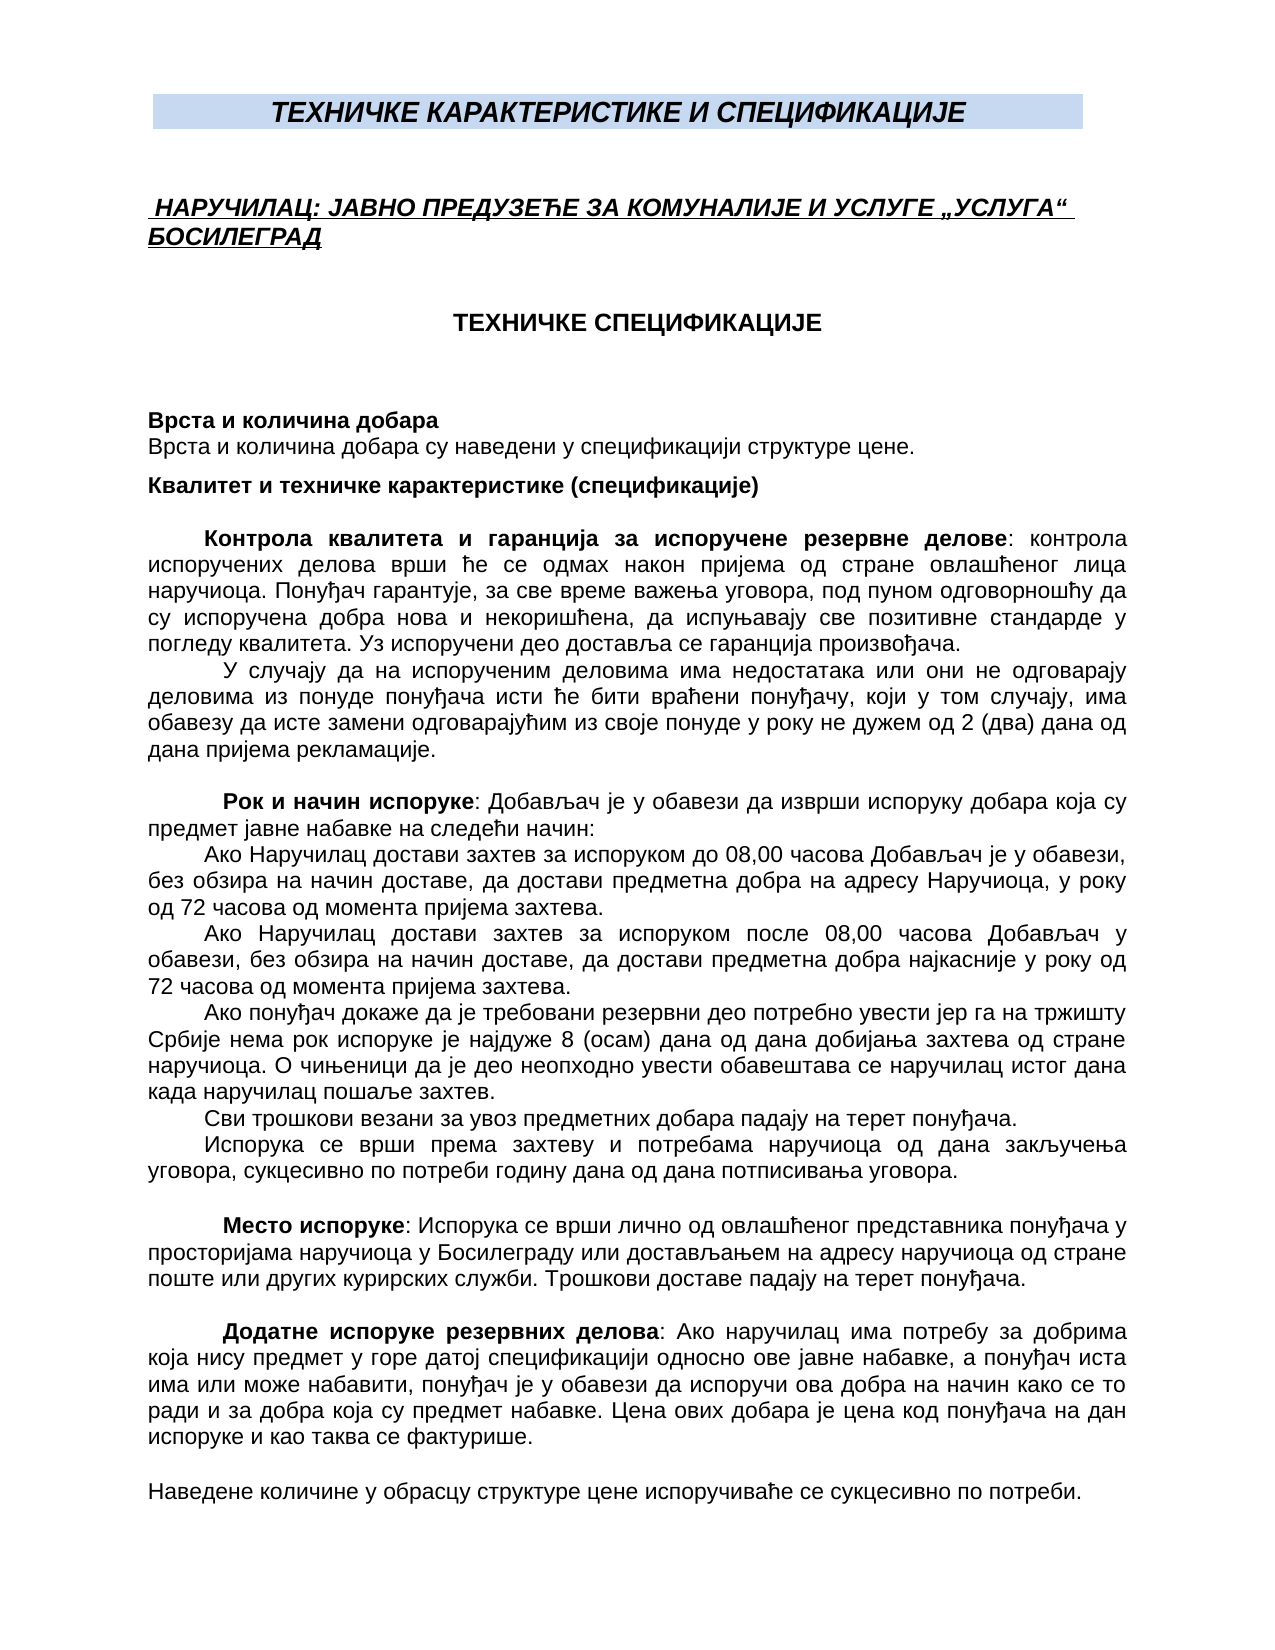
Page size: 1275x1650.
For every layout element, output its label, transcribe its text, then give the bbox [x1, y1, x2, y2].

text Ако Наручилац достави захтев за испоруком до 08,00 часова Добављач је у обавези, без обзира на начин доставе, да достави предметна добра на адресу Наручиоца, у року од 72 часова од момента пријема захтева. [148, 841, 1127, 920]
text ТЕХНИЧКЕ СПЕЦИФИКАЦИЈЕ [148, 308, 1127, 337]
text Место испоруке: Испорука се врши лично од овлашћеног представника понуђача у просторијама наручиоца у Босилеграду или достављањем на адресу наручиоца од стране поште или других курирских служби. Трошкови доставе падају на терет понуђача. [148, 1212, 1127, 1291]
text Контрола квалитета и гаранција за испоручене резервне делове: контрола испоручених делова врши ће се одмах након пријема од стране овлашћеног лица наручиоца. Понуђач гарантује, за све време важења уговора, под пуном одговорношћу да су испоручена добра нова и некоришћена, да испуњавају све позитивне стандарде у погледу квалитета. Уз испоручени део доставља се гаранција произвођача. [148, 525, 1127, 657]
text Ако понуђач докаже да је требовани резервни део потребно увести јер га на тржишту Србије нема рок испоруке је најдуже 8 (осам) дана од дана добијања захтева од стране наручиоца. О чињеници да је део неопходно увести обавештава се наручилац истог дана када наручилац пошаље захтев. [148, 999, 1127, 1104]
text У случају да на испорученим деловима има недостатака или они не одговарају деловима из понуде понуђача исти ће бити враћени понуђачу, који у том случају, има обавезу да исте замени одговарајућим из своје понуде у року не дужем од 2 (два) дана од дана пријема рекламације. [148, 657, 1127, 762]
text Наведене количине у обрасцу структуре цене испоручиваће се сукцесивно по потреби. [148, 1478, 1127, 1505]
text Ако Наручилац достави захтев за испоруком после 08,00 часова Добављач у обавези, без обзира на начин доставе, да достави предметна добра најкасније у року од 72 часова од момента пријема захтева. [148, 920, 1127, 999]
text Сви трошкови везани за увоз предметних добара падају на терет понуђача. [148, 1104, 1127, 1131]
text Додатне испоруке резервних делова: Ако наручилац има потребу за добрима која нису предмет у горе датој спецификацији односно ове јавне набавке, а понуђач иста има или може набавити, понуђач је у обавези да испоручи ова добра на начин како се то ради и за добра која су предмет набавке. Цена ових добара је цена код понуђача на дан испоруке и као таква се фактурише. [148, 1318, 1127, 1449]
text Испорука се врши према захтеву и потребама наручиоца од дана закључења уговора, сукцесивно по потреби годину дана од дана потписивања уговора. [148, 1131, 1127, 1184]
table_header ТЕХНИЧКЕ КАРАКТЕРИСТИКЕ И СПЕЦИФИКАЦИЈЕ [148, 89, 1089, 193]
text НАРУЧИЛАЦ: ЈАВНО ПРЕДУЗЕЋЕ ЗА КОМУНАЛИЈЕ И УСЛУГЕ „УСЛУГА“ БОСИЛЕГРАД [148, 193, 1127, 251]
text Рок и начин испоруке: Добављач је у обавези да изврши испоруку добара која су предмет јавне набавке на следећи начин: [148, 788, 1127, 841]
text Врста и количина добара [148, 407, 1127, 433]
text Врста и количина добара су наведени у спецификацији структуре цене. [148, 433, 1127, 459]
text Квалитет и техничке карактеристике (спецификације) [148, 472, 1127, 498]
